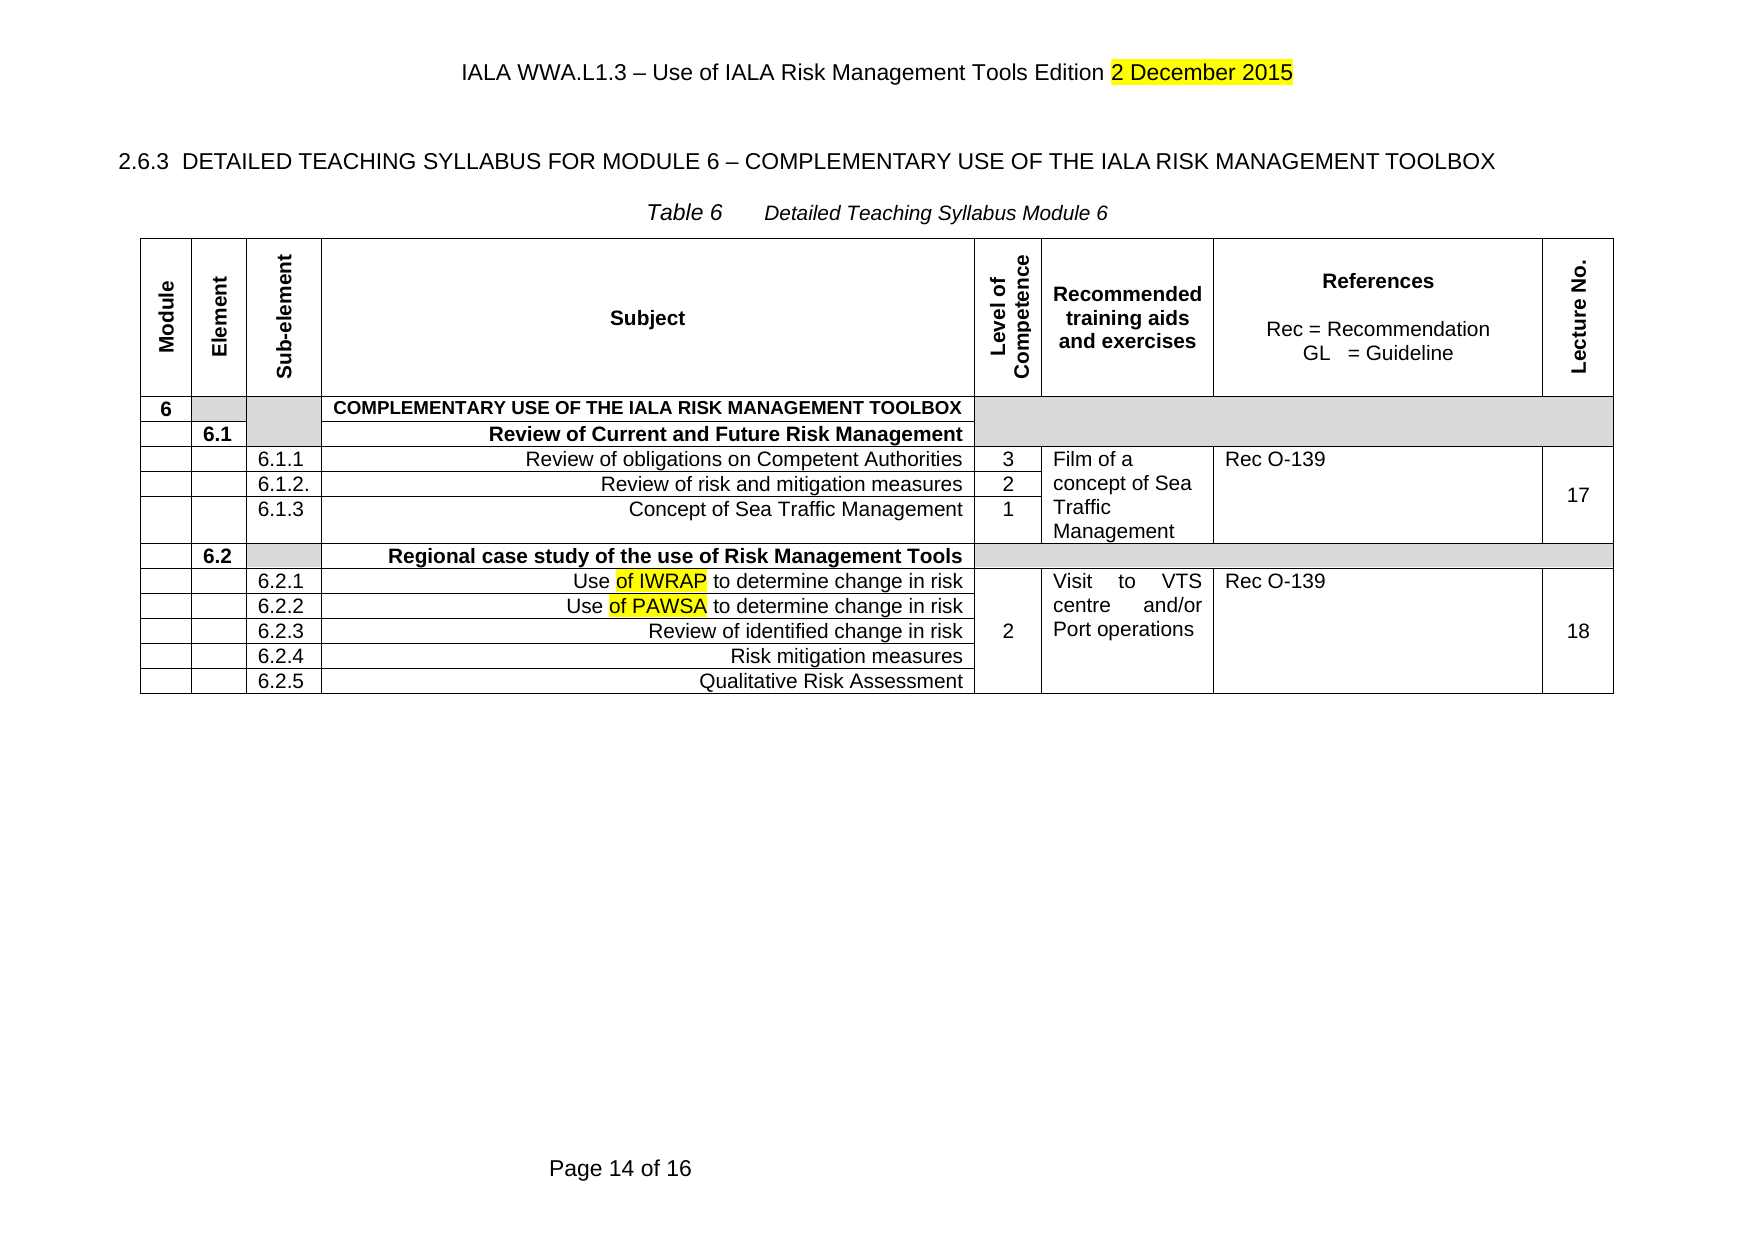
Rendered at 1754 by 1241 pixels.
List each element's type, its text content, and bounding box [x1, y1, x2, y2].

table_cell 1 [975, 497, 1041, 542]
table_header Level of Competence [975, 239, 1041, 396]
table_header Element [192, 239, 246, 396]
table_cell Film of a concept of Sea Traffic Management [1042, 447, 1213, 542]
table_cell Review of Current and Future Risk Management [322, 422, 974, 446]
table_cell [141, 669, 191, 692]
table_cell 6.1 [192, 422, 246, 446]
table_cell Review of obligations on Competent Authorities [322, 447, 974, 471]
table_cell 6.1.3 [247, 497, 321, 542]
table_cell 6.2.3 [247, 619, 321, 642]
table_cell Qualitative Risk Assessment [322, 669, 974, 692]
table_header Subject [322, 239, 974, 396]
table_cell COMPLEMENTARY USE OF THE IALA RISK MANAGEMENT TOOLBOX [322, 397, 974, 421]
table_cell [141, 472, 191, 496]
table_cell [192, 569, 246, 592]
table_cell [975, 397, 1613, 446]
table_cell [247, 544, 321, 567]
table_cell Regional case study of the use of Risk Management Tools [322, 544, 974, 567]
table_cell [192, 397, 246, 421]
table_cell [141, 544, 191, 567]
table_cell Use of IWRAP to determine change in risk [707, 569, 974, 592]
table_cell Rec O-139 [1214, 447, 1542, 542]
table_cell 2 [975, 472, 1041, 496]
table_cell [141, 497, 191, 542]
table_cell [141, 594, 191, 617]
table_cell 6.1.2. [247, 472, 321, 496]
table_header Recommended training aids and exercises [1042, 239, 1213, 396]
table_cell [975, 544, 1613, 567]
table_cell 6.2.4 [247, 644, 321, 667]
table_cell 6.2.5 [247, 669, 321, 692]
table_cell 3 [975, 447, 1041, 471]
table_cell 6.2 [192, 544, 246, 567]
table_header Lecture No. [1543, 239, 1613, 396]
table_cell 17 [1543, 447, 1613, 542]
table_cell [141, 619, 191, 642]
table_cell [141, 447, 191, 471]
table_cell Risk mitigation measures [322, 644, 974, 667]
table_header References Rec = Recommendation GL = Guideline [1214, 239, 1542, 396]
table_cell [141, 569, 191, 592]
table_cell Review of risk and mitigation measures [322, 472, 974, 496]
table_cell [192, 497, 246, 542]
table_cell 6.2.1 [247, 569, 321, 592]
subtitle 2.6.3 DETAILED TEACHING SYLLABUS FOR MODULE 6 – COMPLEMENTARY USE OF THE IALA RISK MANAGEMENT TOOLBOX [118, 148, 1636, 174]
table_cell 18 [1543, 569, 1613, 692]
table_header Sub-element [247, 239, 321, 396]
table_cell Use of PAWSA to determine change in risk [322, 594, 609, 617]
table_cell [141, 422, 191, 446]
table_cell 2 [975, 569, 1041, 692]
table_cell Concept of Sea Traffic Management [322, 497, 974, 542]
table_cell [192, 619, 246, 642]
table_cell [192, 594, 246, 617]
table_cell 6 [141, 397, 191, 421]
table_cell Use of PAWSA to determine change in risk [707, 594, 974, 617]
table_cell [141, 644, 191, 667]
table_cell 6.2.2 [247, 594, 321, 617]
table_cell 6.1.1 [247, 447, 321, 471]
text Detailed Teaching Syllabus Module 6 [118, 199, 1636, 225]
table_cell [192, 472, 246, 496]
table_cell [247, 397, 321, 446]
table_cell [192, 447, 246, 471]
table_cell [192, 669, 246, 692]
table_cell Review of identified change in risk [322, 619, 974, 642]
table_header Module [141, 239, 191, 396]
table_cell Use of IWRAP to determine change in risk [322, 569, 616, 592]
table_cell [192, 644, 246, 667]
table_cell Rec O-139 [1214, 569, 1542, 692]
table_cell Visit to VTS centre and/or Port operations [1042, 569, 1213, 692]
